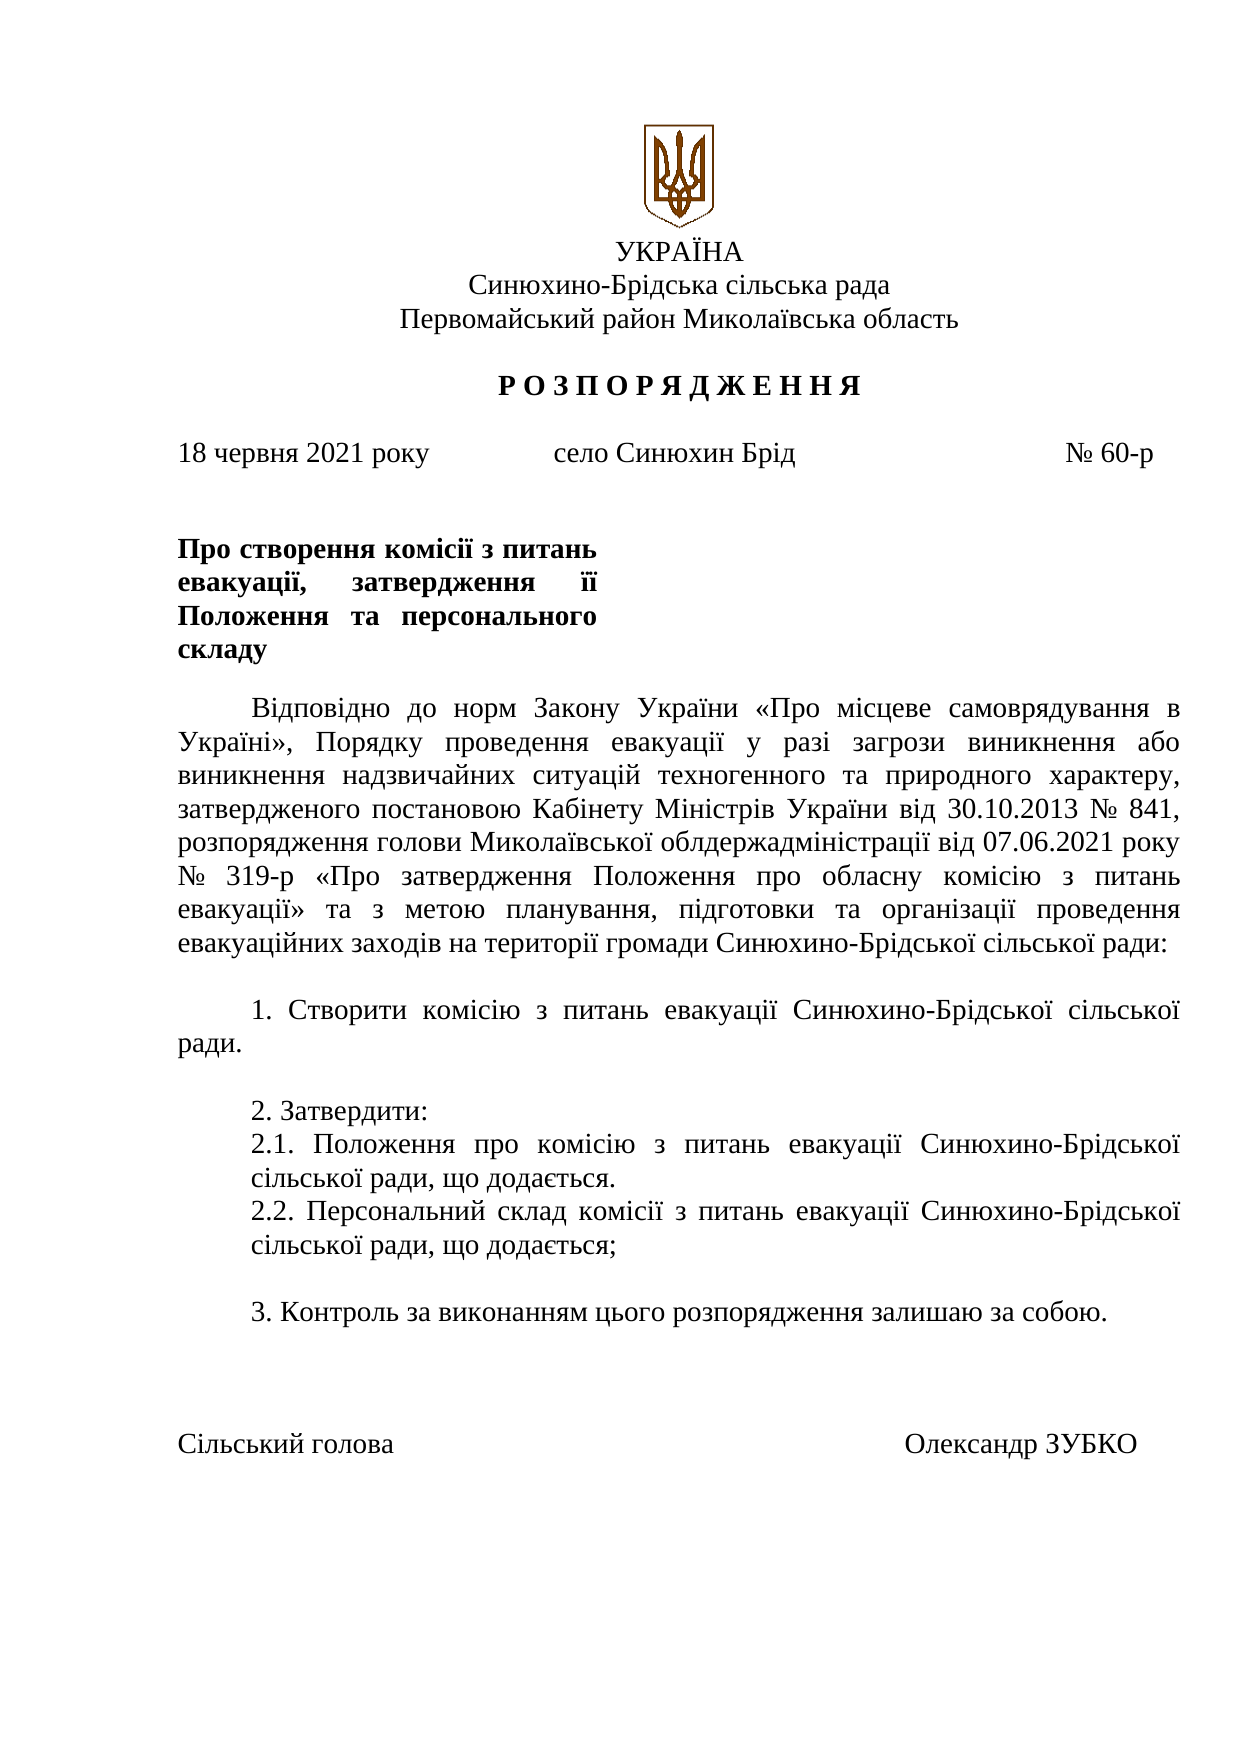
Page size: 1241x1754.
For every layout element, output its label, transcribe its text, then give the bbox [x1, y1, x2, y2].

text Сільський голова Олександр ЗУБКО [177, 1426, 1181, 1459]
subtitle 18 червня 2021 року село Синюхин Брід № 60-р [177, 435, 1181, 469]
table_header Про створення комісії з питань евакуації, затвердження її Положення та персонального складу [166, 531, 608, 665]
text Відповідно до норм Закону України «Про місцеве самоврядування в Україні», Порядку проведення евакуації у разі загрози виникнення або виникнення надзвичайних ситуацій техногенного та природного характеру, затвердженого постановою Кабінету Міністрів України від 30.10.2013 № 841, розпорядження голови Миколаївської облдержадміністрації від 07.06.2021 року № 319-р «Про затвердження Положення про обласну комісію з питань евакуації» та з метою планування, підготовки та організації проведення евакуаційних заходів на території громади Синюхино-Брідської сільської ради: [177, 690, 1181, 958]
text УКРАЇНА [177, 234, 1181, 267]
picture [637, 118, 721, 234]
text 1. Створити комісію з питань евакуації Синюхино-Брідської сільської ради. [177, 992, 1181, 1059]
text 3. Контроль за виконанням цього розпорядження залишаю за собою. [177, 1294, 1181, 1327]
subtitle Р О З П О Р Я Д Ж Е Н Н Я [177, 368, 1181, 402]
subtitle Синюхино-Брідська сільська рада [177, 267, 1181, 301]
title Первомайський район Миколаївська область [177, 301, 1181, 334]
text 2.2. Персональний склад комісії з питань евакуації Синюхино-Брідської сільської ради, що додається; [251, 1193, 1181, 1260]
text 2. Затвердити: [251, 1093, 1181, 1126]
text 2.1. Положення про комісію з питань евакуації Синюхино-Брідської сільської ради, що додається. [251, 1126, 1181, 1193]
